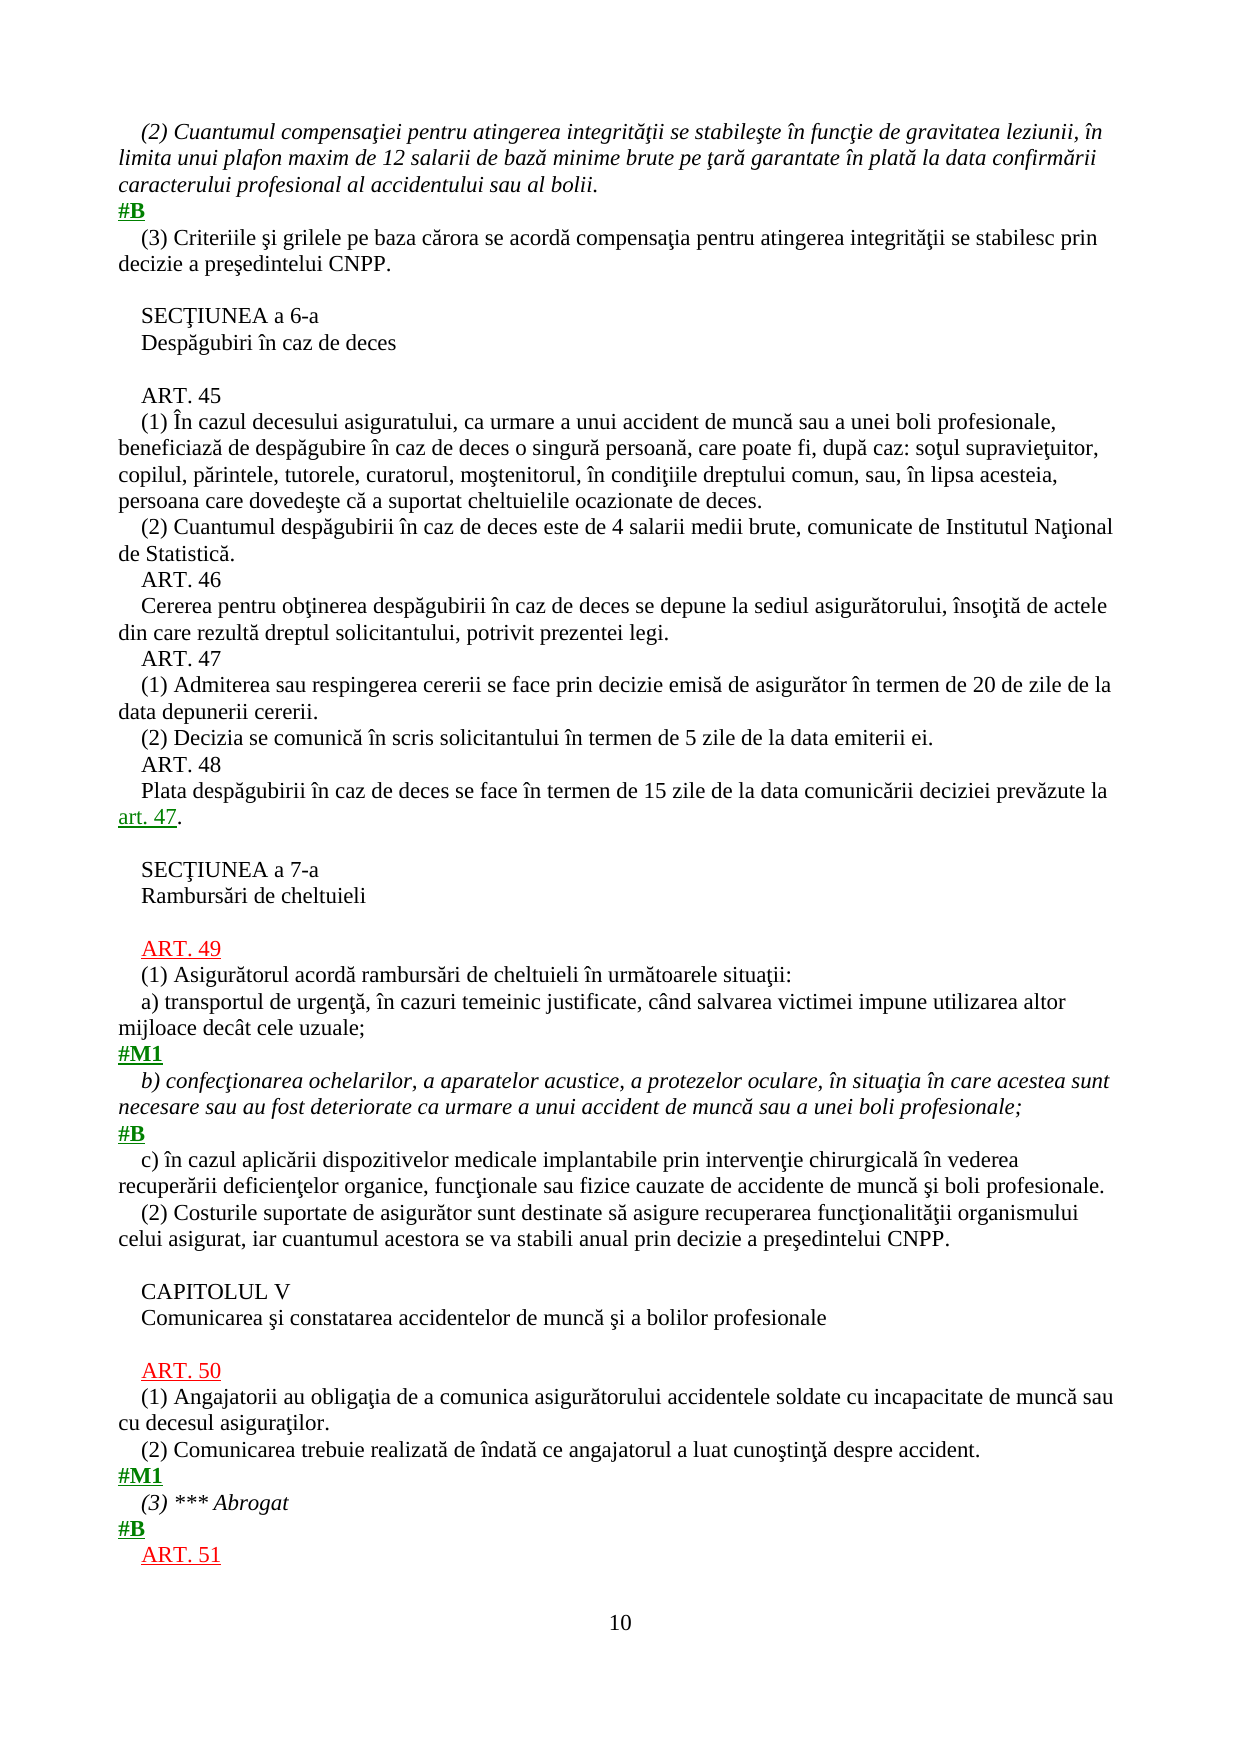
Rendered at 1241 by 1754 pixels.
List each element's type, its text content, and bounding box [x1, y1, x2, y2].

text #B [118, 1119, 1122, 1146]
text SECŢIUNEA a 7-a [118, 856, 1122, 882]
text (1) Asigurătorul acordă rambursări de cheltuieli în următoarele situaţii: [118, 961, 1122, 988]
text Plata despăgubirii în caz de deces se face în termen de 15 zile de la data comunicării deciziei prevăzute la art. 47. [118, 777, 1122, 830]
text #B [118, 197, 1122, 223]
text ART. 45 [118, 382, 1122, 408]
text Despăgubiri în caz de deces [118, 329, 1122, 355]
text (2) Cuantumul compensaţiei pentru atingerea integrităţii se stabileşte în funcţie de gravitatea leziunii, în limita unui plafon maxim de 12 salarii de bază minime brute pe ţară garantate în plată la data confirmării caracterului profesional al accidentului sau al bolii. [118, 118, 1122, 197]
text #B [118, 1515, 1122, 1541]
text (2) Comunicarea trebuie realizată de îndată ce angajatorul a luat cunoştinţă despre accident. [118, 1436, 1122, 1462]
text #M1 [118, 1041, 1122, 1067]
text ART. 49 [118, 935, 1122, 961]
text (1) Angajatorii au obligaţia de a comunica asigurătorului accidentele soldate cu incapacitate de muncă sau cu decesul asiguraţilor. [118, 1383, 1122, 1436]
text b) confecţionarea ochelarilor, a aparatelor acustice, a protezelor oculare, în situaţia în care acestea sunt necesare sau au fost deteriorate ca urmare a unui accident de muncă sau a unei boli profesionale; [118, 1067, 1122, 1119]
text c) în cazul aplicării dispozitivelor medicale implantabile prin intervenţie chirurgicală în vederea recuperării deficienţelor organice, funcţionale sau fizice cauzate de accidente de muncă şi boli profesionale. [118, 1146, 1122, 1199]
text (1) În cazul decesului asiguratului, ca urmare a unui accident de muncă sau a unei boli profesionale, beneficiază de despăgubire în caz de deces o singură persoană, care poate fi, după caz: soţul supravieţuitor, copilul, părintele, tutorele, curatorul, moştenitorul, în condiţiile dreptului comun, sau, în lipsa acesteia, persoana care dovedeşte că a suportat cheltuielile ocazionate de deces. [118, 408, 1122, 513]
text (2) Costurile suportate de asigurător sunt destinate să asigure recuperarea funcţionalităţii organismului celui asigurat, iar cuantumul acestora se va stabili anual prin decizie a preşedintelui CNPP. [118, 1199, 1122, 1251]
text ART. 50 [118, 1357, 1122, 1383]
text (3) *** Abrogat [118, 1488, 1122, 1515]
text (3) Criteriile şi grilele pe baza cărora se acordă compensaţia pentru atingerea integrităţii se stabilesc prin decizie a preşedintelui CNPP. [118, 223, 1122, 276]
text CAPITOLUL V [118, 1278, 1122, 1304]
text SECŢIUNEA a 6-a [118, 303, 1122, 329]
text ART. 48 [118, 751, 1122, 777]
text ART. 46 [118, 566, 1122, 592]
text (2) Cuantumul despăgubirii în caz de deces este de 4 salarii medii brute, comunicate de Institutul Naţional de Statistică. [118, 513, 1122, 566]
text a) transportul de urgenţă, în cazuri temeinic justificate, când salvarea victimei impune utilizarea altor mijloace decât cele uzuale; [118, 988, 1122, 1041]
text (1) Admiterea sau respingerea cererii se face prin decizie emisă de asigurător în termen de 20 de zile de la data depunerii cererii. [118, 672, 1122, 724]
text (2) Decizia se comunică în scris solicitantului în termen de 5 zile de la data emiterii ei. [118, 724, 1122, 751]
text ART. 51 [118, 1541, 1122, 1568]
text Rambursări de cheltuieli [118, 882, 1122, 909]
text #M1 [118, 1462, 1122, 1488]
text ART. 47 [118, 645, 1122, 672]
text Comunicarea şi constatarea accidentelor de muncă şi a bolilor profesionale [118, 1304, 1122, 1330]
text Cererea pentru obţinerea despăgubirii în caz de deces se depune la sediul asigurătorului, însoţită de actele din care rezultă dreptul solicitantului, potrivit prezentei legi. [118, 592, 1122, 645]
